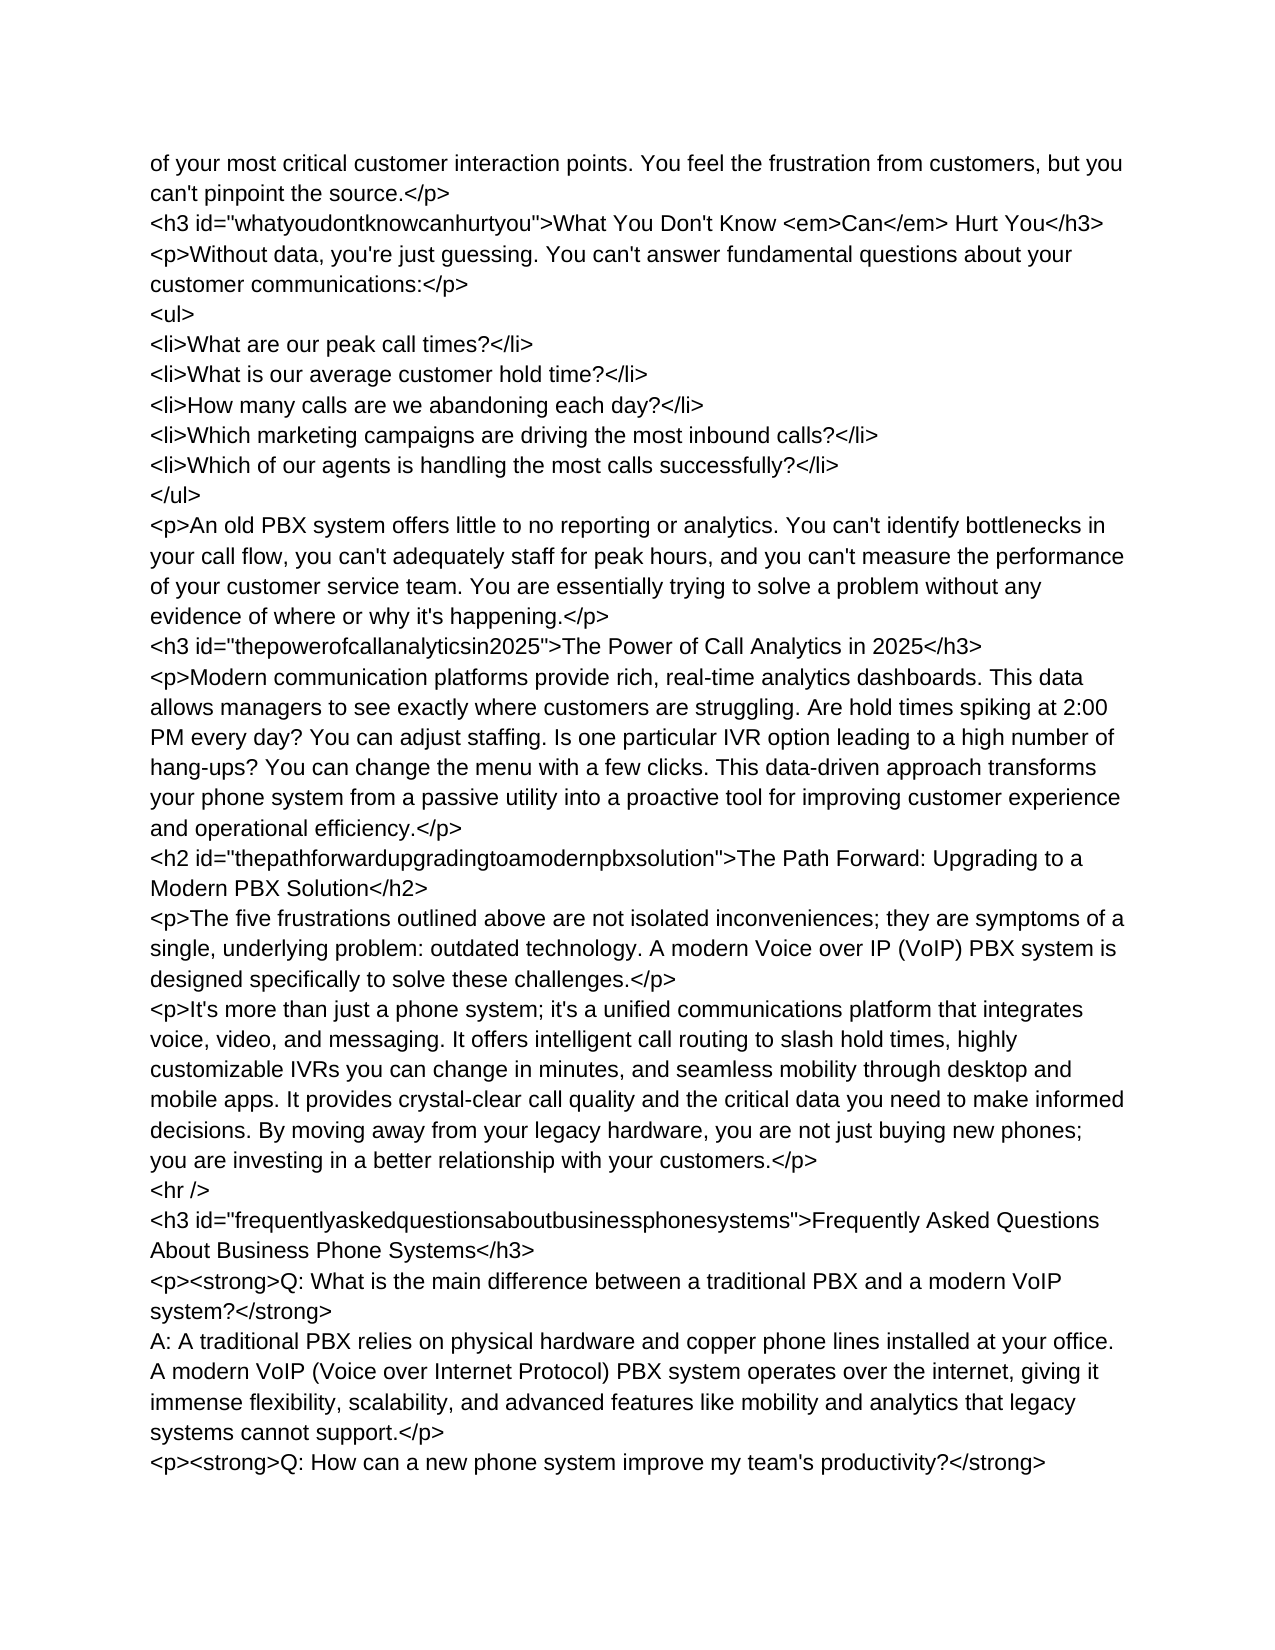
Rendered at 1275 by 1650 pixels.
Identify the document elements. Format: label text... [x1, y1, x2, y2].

text <h3 id="frequentlyaskedquestionsaboutbusinessphonesystems">Frequently Asked Questions About Business Phone Systems</h3> [150, 1207, 1125, 1264]
text <ul> [150, 301, 1125, 327]
text A: A traditional PBX relies on physical hardware and copper phone lines installed at your office. A modern VoIP (Voice over Internet Protocol) PBX system operates over the internet, giving it immense flexibility, scalability, and advanced features like mobility and analytics that legacy systems cannot support.</p> [150, 1328, 1125, 1445]
text <h3 id="thepowerofcallanalyticsin2025">The Power of Call Analytics in 2025</h3> [150, 633, 1125, 660]
text <li>Which of our agents is handling the most calls successfully?</li> [150, 452, 1125, 478]
text <p>The five frustrations outlined above are not isolated inconveniences; they are symptoms of a single, underlying problem: outdated technology. A modern Voice over IP (VoIP) PBX system is designed specifically to solve these challenges.</p> [150, 905, 1125, 992]
text <p>Modern communication platforms provide rich, real-time analytics dashboards. This data allows managers to see exactly where customers are struggling. Are hold times spiking at 2:00 PM every day? You can adjust staffing. Is one particular IVR option leading to a high number of hang-ups? You can change the menu with a few clicks. This data-driven approach transforms your phone system from a passive utility into a proactive tool for improving customer experience and operational efficiency.</p> [150, 663, 1125, 841]
text <li>How many calls are we abandoning each day?</li> [150, 392, 1125, 418]
text </ul> [150, 482, 1125, 509]
text <p>Without data, you're just guessing. You can't answer fundamental questions about your customer communications:</p> [150, 241, 1125, 297]
text <p>An old PBX system offers little to no reporting or analytics. You can't identify bottlenecks in your call flow, you can't adequately staff for peak hours, and you can't measure the performance of your customer service team. You are essentially trying to solve a problem without any evidence of where or why it's happening.</p> [150, 512, 1125, 629]
text <li>What is our average customer hold time?</li> [150, 361, 1125, 388]
text <hr /> [150, 1177, 1125, 1203]
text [150, 150, 1125, 207]
text <p><strong>Q: How can a new phone system improve my team's productivity?</strong> [150, 1449, 1125, 1475]
text <p><strong>Q: What is the main difference between a traditional PBX and a modern VoIP system?</strong> [150, 1268, 1125, 1324]
text <h2 id="thepathforwardupgradingtoamodernpbxsolution">The Path Forward: Upgrading to a Modern PBX Solution</h2> [150, 845, 1125, 901]
text <li>What are our peak call times?</li> [150, 331, 1125, 358]
text <p>It's more than just a phone system; it's a unified communications platform that integrates voice, video, and messaging. It offers intelligent call routing to slash hold times, highly customizable IVRs you can change in minutes, and seamless mobility through desktop and mobile apps. It provides crystal-clear call quality and the critical data you need to make informed decisions. By moving away from your legacy hardware, you are not just buying new phones; you are investing in a better relationship with your customers.</p> [150, 996, 1125, 1173]
text <h3 id="whatyoudontknowcanhurtyou">What You Don't Know <em>Can</em> Hurt You</h3> [150, 210, 1125, 237]
text <li>Which marketing campaigns are driving the most inbound calls?</li> [150, 422, 1125, 448]
